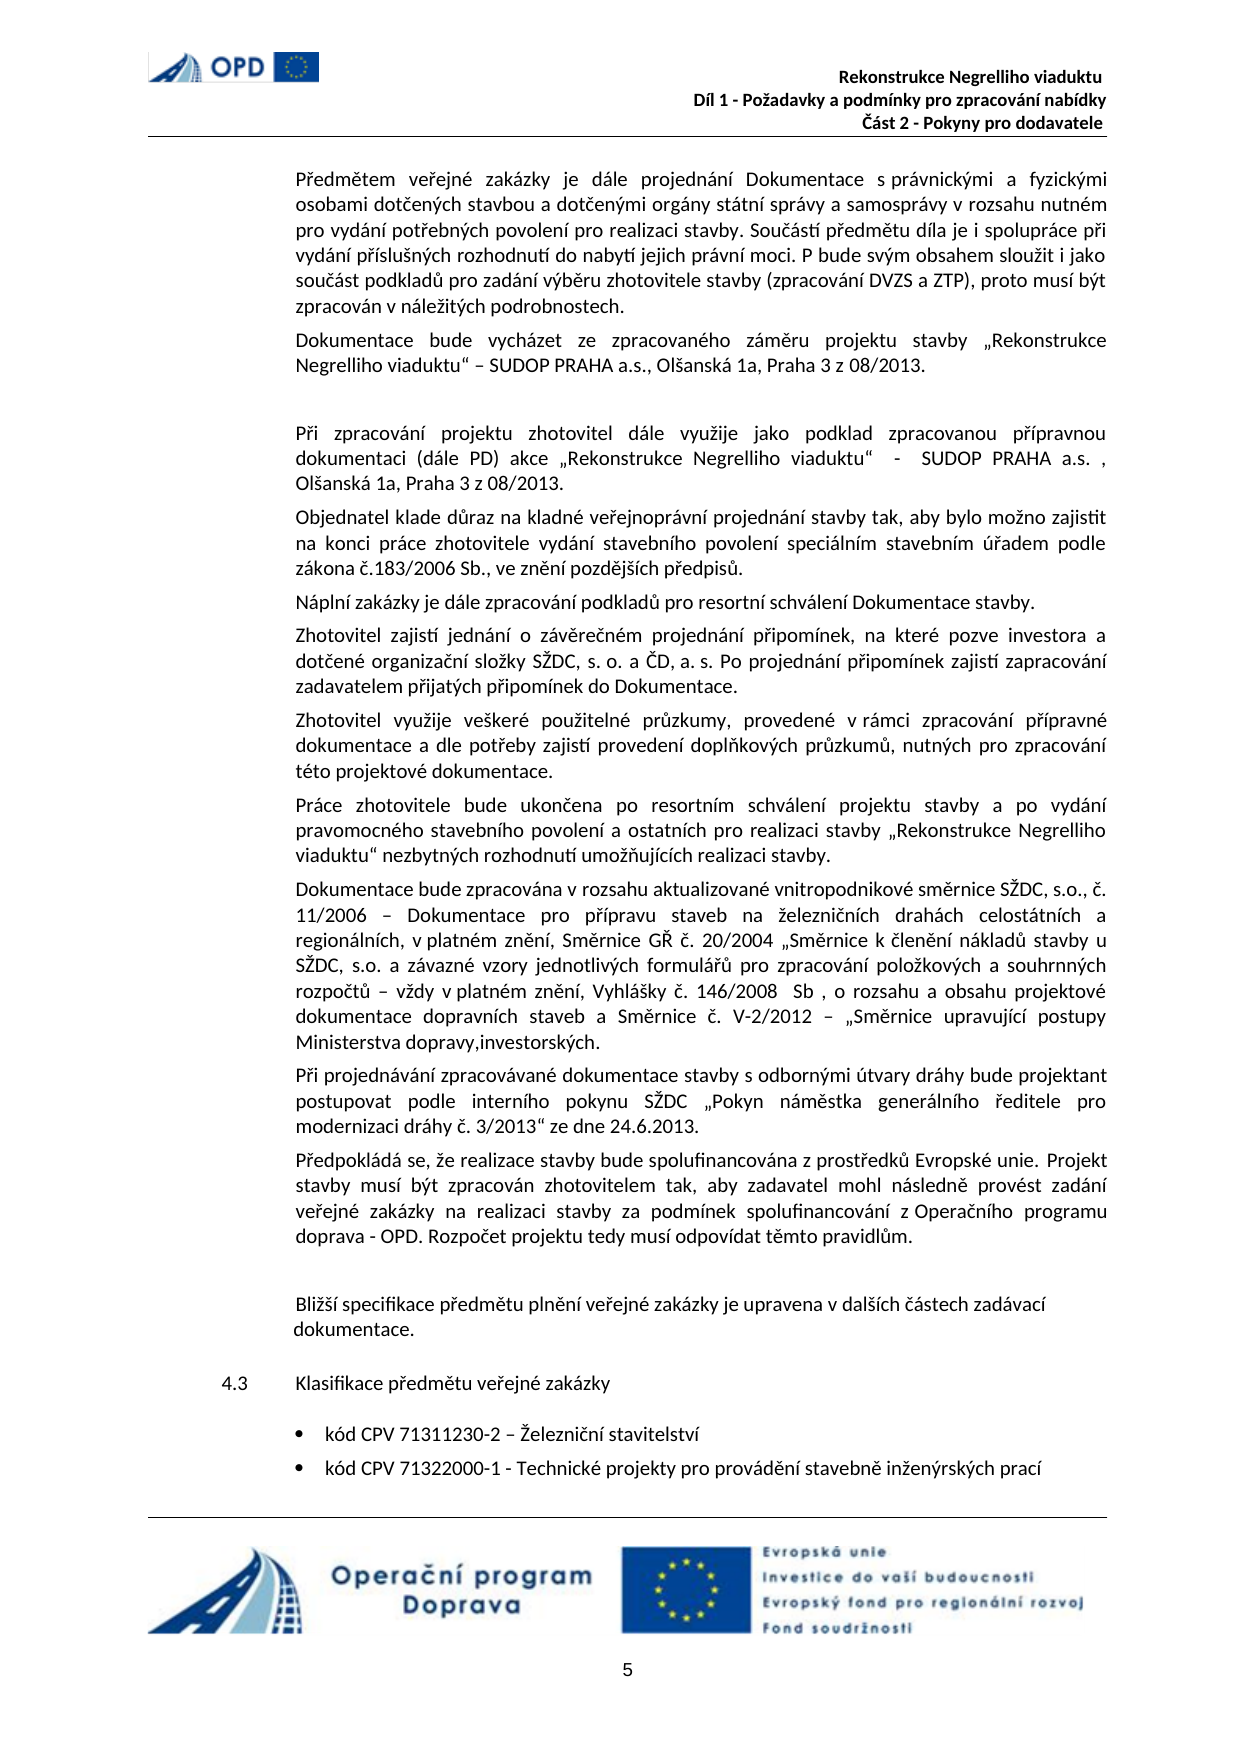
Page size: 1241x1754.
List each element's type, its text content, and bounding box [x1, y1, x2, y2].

text Při zpracování projektu zhotovitel dále využije jako podklad zpracovanou přípravnou dokumentaci (dále PD) akce „Rekonstrukce Negrelliho viaduktu“ - SUDOP PRAHA a.s. , Olšanská 1a, Praha 3 z 08/2013. [295, 420, 1107, 496]
picture [147, 1546, 1085, 1637]
text Předpokládá se, že realizace stavby bude spolufinancována z prostředků Evropské unie. Projekt stavby musí být zpracován zhotovitelem tak, aby zadavatel mohl následně provést zadání veřejné zakázky na realizaci stavby za podmínek spolufinancování z Operačního programu doprava - OPD. Rozpočet projektu tedy musí odpovídat těmto pravidlům. [295, 1147, 1107, 1249]
list Klasifikace předmětu veřejné zakázky [221, 1371, 1107, 1396]
text Předmětem veřejné zakázky je dále projednání Dokumentace s právnickými a fyzickými osobami dotčených stavbou a dotčenými orgány státní správy a samosprávy v rozsahu nutném pro vydání potřebných povolení pro realizaci stavby. Součástí předmětu díla je i spolupráce při vydání příslušných rozhodnutí do nabytí jejich právní moci. P bude svým obsahem sloužit i jako součást podkladů pro zadání výběru zhotovitele stavby (zpracování DVZS a ZTP), proto musí být zpracován v náležitých podrobnostech. [295, 166, 1107, 318]
text Zhotovitel využije veškeré použitelné průzkumy, provedené v rámci zpracování přípravné dokumentace a dle potřeby zajistí provedení doplňkových průzkumů, nutných pro zpracování této projektové dokumentace. [295, 707, 1107, 783]
text Zhotovitel zajistí jednání o závěrečném projednání připomínek, na které pozve investora a dotčené organizační složky SŽDC, s. o. a ČD, a. s. Po projednání připomínek zajistí zapracování zadavatelem přijatých připomínek do Dokumentace. [295, 623, 1107, 699]
list kód CPV 71311230-2 – Železniční stavitelství [295, 1421, 1107, 1447]
text Práce zhotovitele bude ukončena po resortním schválení projektu stavby a po vydání pravomocného stavebního povolení a ostatních pro realizaci stavby „Rekonstrukce Negrelliho viaduktu“ nezbytných rozhodnutí umožňujících realizaci stavby. [295, 792, 1107, 868]
text Náplní zakázky je dále zpracování podkladů pro resortní schválení Dokumentace stavby. [295, 589, 1107, 614]
text Bližší specifikace předmětu plnění veřejné zakázky je upravena v dalších částech zadávací [295, 1291, 1107, 1316]
list kód CPV 71322000-1 - Technické projekty pro provádění stavebně inženýrských prací [295, 1447, 1107, 1480]
text Objednatel klade důraz na kladné veřejnoprávní projednání stavby tak, aby bylo možno zajistit na konci práce zhotovitele vydání stavebního povolení speciálním stavebním úřadem podle zákona č.183/2006 Sb., ve znění pozdějších předpisů. [295, 504, 1107, 581]
text Dokumentace bude zpracována v rozsahu aktualizované vnitropodnikové směrnice SŽDC, s.o., č. 11/2006 – Dokumentace pro přípravu staveb na železničních drahách celostátních a regionálních, v platném znění, Směrnice GŘ č. 20/2004 „Směrnice k členění nákladů stavby u SŽDC, s.o. a závazné vzory jednotlivých formulářů pro zpracování položkových a souhrnných rozpočtů – vždy v platném znění, Vyhlášky č. 146/2008 Sb , o rozsahu a obsahu projektové dokumentace dopravních staveb a Směrnice č. V-2/2012 – „Směrnice upravující postupy Ministerstva dopravy,investorských. [295, 876, 1107, 1054]
text dokumentace. [148, 1316, 1107, 1342]
text Při projednávání zpracovávané dokumentace stavby s odbornými útvary dráhy bude projektant postupovat podle interního pokynu SŽDC „Pokyn náměstka generálního ředitele pro modernizaci dráhy č. 3/2013“ ze dne 24.6.2013. [295, 1063, 1107, 1139]
picture [147, 52, 319, 84]
text Dokumentace bude vycházet ze zpracovaného záměru projektu stavby „Rekonstrukce Negrelliho viaduktu“ – SUDOP PRAHA a.s., Olšanská 1a, Praha 3 z 08/2013. [295, 327, 1107, 378]
